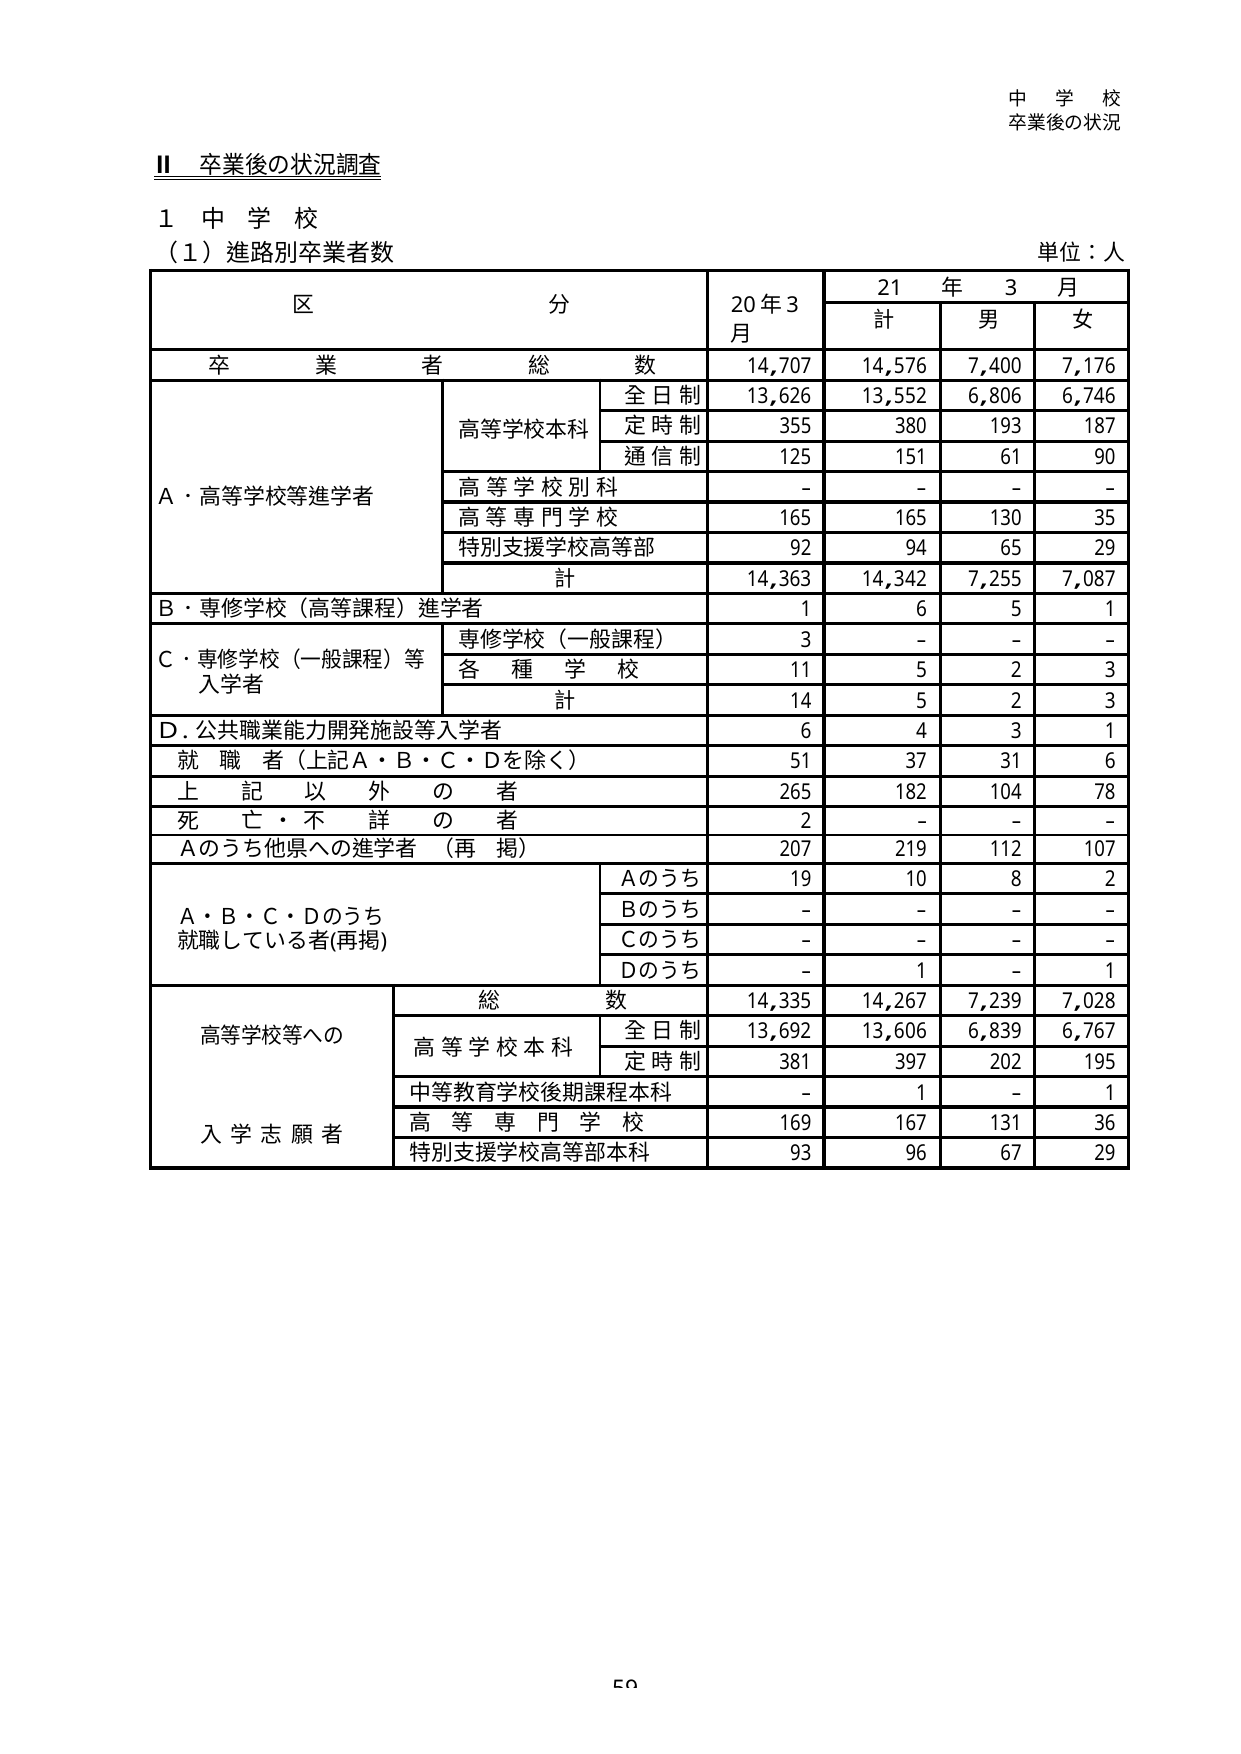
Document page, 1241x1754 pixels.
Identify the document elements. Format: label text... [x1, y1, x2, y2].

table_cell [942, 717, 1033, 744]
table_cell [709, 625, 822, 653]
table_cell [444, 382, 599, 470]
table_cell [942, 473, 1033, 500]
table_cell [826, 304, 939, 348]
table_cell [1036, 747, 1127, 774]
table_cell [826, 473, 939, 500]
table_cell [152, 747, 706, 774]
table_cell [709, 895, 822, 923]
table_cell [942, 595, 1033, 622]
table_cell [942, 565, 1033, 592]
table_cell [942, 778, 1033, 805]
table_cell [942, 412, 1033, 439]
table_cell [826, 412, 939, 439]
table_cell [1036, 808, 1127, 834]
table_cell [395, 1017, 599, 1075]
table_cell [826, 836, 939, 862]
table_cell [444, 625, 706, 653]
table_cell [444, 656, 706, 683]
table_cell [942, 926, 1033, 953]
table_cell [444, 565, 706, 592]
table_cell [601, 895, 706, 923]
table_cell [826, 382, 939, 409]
text Ⅱ 卒業後の状況調査 [154, 148, 391, 181]
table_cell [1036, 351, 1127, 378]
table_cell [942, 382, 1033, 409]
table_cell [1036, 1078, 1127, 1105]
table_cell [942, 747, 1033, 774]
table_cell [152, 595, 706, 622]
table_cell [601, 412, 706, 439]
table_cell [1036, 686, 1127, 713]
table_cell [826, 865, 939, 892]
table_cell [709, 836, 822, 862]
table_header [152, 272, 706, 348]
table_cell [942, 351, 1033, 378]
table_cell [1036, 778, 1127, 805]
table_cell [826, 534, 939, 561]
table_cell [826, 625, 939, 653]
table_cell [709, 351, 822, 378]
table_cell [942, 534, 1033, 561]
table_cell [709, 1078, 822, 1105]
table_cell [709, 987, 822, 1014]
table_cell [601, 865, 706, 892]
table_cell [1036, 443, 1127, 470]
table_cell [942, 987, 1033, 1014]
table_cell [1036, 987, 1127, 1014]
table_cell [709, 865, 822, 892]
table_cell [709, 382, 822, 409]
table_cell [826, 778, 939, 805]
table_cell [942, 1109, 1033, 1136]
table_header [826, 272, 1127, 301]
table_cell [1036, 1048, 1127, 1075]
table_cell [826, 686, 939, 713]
text １ 中 学 校 [154, 202, 391, 234]
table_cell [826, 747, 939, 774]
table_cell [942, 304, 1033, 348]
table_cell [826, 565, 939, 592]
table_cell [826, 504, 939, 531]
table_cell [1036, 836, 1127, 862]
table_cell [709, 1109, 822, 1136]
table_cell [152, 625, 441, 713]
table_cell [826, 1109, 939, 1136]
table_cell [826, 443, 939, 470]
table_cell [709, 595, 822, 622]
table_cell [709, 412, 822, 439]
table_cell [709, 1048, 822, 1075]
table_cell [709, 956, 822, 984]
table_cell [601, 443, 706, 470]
text 中 学 校卒業後の状況 [1008, 86, 1121, 135]
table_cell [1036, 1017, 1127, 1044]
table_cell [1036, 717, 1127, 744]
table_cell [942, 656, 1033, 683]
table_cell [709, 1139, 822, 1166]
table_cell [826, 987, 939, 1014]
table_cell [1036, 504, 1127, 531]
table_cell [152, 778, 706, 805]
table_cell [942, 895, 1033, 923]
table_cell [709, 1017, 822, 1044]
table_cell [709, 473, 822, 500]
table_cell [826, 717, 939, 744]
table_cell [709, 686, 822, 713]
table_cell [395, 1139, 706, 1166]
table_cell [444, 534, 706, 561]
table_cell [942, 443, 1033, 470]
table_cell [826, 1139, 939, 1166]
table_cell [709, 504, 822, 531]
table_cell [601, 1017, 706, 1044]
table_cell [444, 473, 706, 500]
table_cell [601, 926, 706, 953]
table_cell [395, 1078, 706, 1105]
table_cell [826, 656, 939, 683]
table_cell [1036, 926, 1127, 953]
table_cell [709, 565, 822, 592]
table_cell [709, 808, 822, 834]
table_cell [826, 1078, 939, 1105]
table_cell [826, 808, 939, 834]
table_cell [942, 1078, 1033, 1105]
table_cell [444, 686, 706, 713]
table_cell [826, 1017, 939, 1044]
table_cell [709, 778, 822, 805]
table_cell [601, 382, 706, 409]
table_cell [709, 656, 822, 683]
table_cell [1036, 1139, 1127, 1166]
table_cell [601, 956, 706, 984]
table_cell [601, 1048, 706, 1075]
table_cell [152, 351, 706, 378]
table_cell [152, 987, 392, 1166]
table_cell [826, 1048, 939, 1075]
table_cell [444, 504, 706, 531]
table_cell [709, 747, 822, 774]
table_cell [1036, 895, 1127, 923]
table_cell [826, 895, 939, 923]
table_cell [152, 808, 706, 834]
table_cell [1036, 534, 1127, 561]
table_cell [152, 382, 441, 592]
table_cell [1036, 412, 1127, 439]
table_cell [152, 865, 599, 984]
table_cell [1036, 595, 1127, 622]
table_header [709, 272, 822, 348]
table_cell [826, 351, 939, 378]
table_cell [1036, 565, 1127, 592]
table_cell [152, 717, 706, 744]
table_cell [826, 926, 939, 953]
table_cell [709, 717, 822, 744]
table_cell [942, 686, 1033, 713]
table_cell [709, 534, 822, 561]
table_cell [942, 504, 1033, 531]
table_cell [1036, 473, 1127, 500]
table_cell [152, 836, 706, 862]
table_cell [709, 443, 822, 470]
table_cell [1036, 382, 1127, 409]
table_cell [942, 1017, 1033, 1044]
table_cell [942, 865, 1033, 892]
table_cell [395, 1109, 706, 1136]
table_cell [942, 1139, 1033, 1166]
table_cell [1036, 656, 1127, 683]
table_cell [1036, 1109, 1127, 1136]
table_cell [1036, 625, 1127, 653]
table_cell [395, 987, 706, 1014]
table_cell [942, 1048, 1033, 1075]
text （１）進路別卒業者数 単位：人 [154, 236, 1240, 269]
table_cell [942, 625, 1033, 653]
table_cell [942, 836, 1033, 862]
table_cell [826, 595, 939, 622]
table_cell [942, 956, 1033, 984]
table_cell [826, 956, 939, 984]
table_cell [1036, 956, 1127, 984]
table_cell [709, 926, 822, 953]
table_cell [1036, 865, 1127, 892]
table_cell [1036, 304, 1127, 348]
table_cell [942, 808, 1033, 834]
